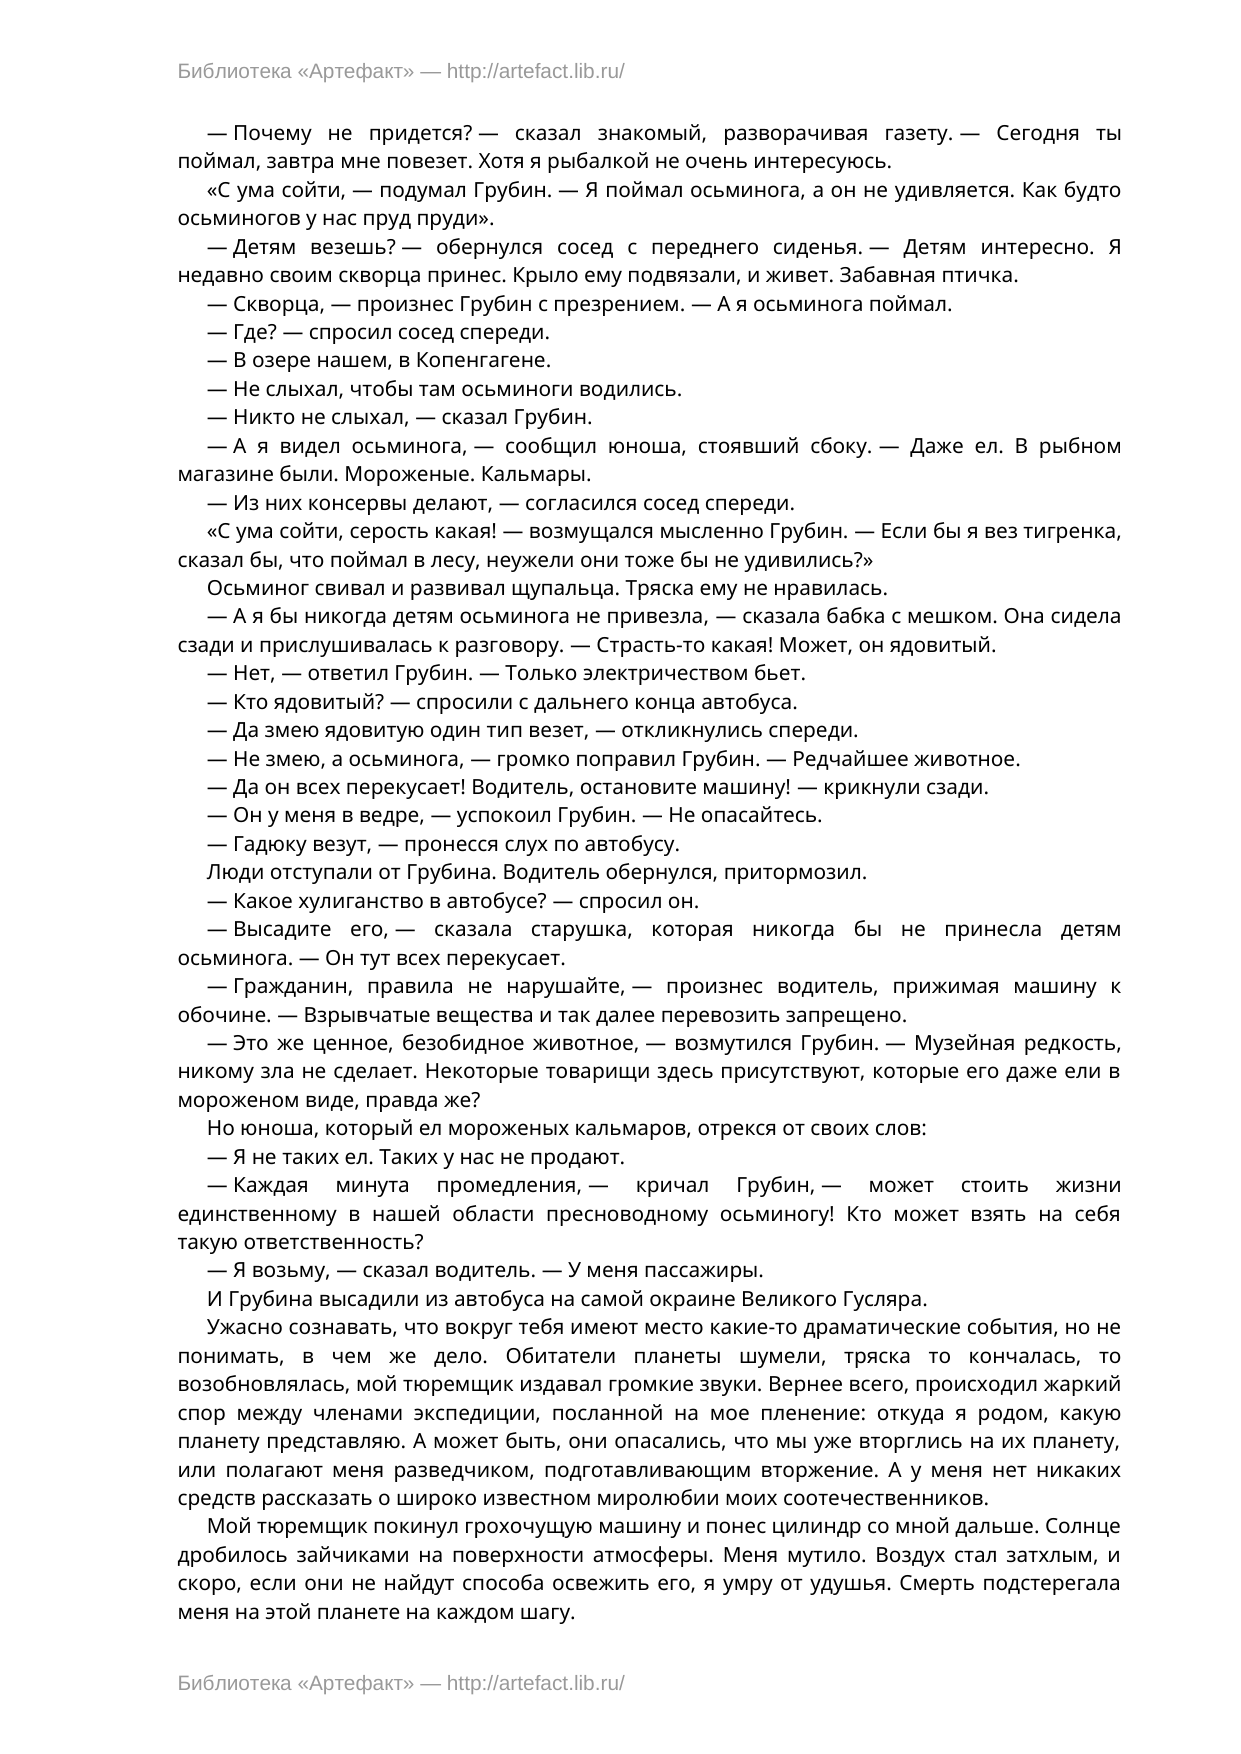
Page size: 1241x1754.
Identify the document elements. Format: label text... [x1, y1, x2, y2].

text — Почему не придется? — сказал знакомый, разворачивая газету. — Сегодня ты поймал, завтра мне повезет. Хотя я рыбалкой не очень интересуюсь. [177, 118, 1122, 175]
text — А я видел осьминога, — сообщил юноша, стоявший сбоку. — Даже ел. В рыбном магазине были. Мороженые. Кальмары. [177, 431, 1122, 488]
text — Высадите его, — сказала старушка, которая никогда бы не принесла детям осьминога. — Он тут всех перекусает. [177, 914, 1122, 971]
text — Каждая минута промедления, — кричал Грубин, — может стоить жизни единственному в нашей области пресноводному осьминогу! Кто может взять на себя такую ответственность? [177, 1170, 1122, 1256]
text — Не слыхал, чтобы там осьминоги водились. [177, 374, 1122, 402]
text Люди отступали от Грубина. Водитель обернулся, притормозил. [177, 857, 1122, 886]
text — Гадюку везут, — пронесся слух по автобусу. [177, 829, 1122, 857]
text — Кто ядовитый? — спросили с дальнего конца автобуса. [177, 687, 1122, 715]
text — Я не таких ел. Таких у нас не продают. [177, 1142, 1122, 1170]
text «С ума сойти, серость какая! — возмущался мысленно Грубин. — Если бы я вез тигренка, сказал бы, что поймал в лесу, неужели они тоже бы не удивились?» [177, 516, 1122, 573]
text — А я бы никогда детям осьминога не привезла, — сказала бабка с мешком. Она сидела сзади и прислушивалась к разговору. — Страсть-то какая! Может, он ядовитый. [177, 602, 1122, 658]
text — Да он всех перекусает! Водитель, остановите машину! — крикнули сзади. [177, 772, 1122, 801]
text — Какое хулиганство в автобусе? — спросил он. [177, 886, 1122, 914]
text — Я возьму, — сказал водитель. — У меня пассажиры. [177, 1256, 1122, 1284]
text И Грубина высадили из автобуса на самой окраине Великого Гусляра. [177, 1284, 1122, 1312]
text «С ума сойти, — подумал Грубин. — Я поймал осьминога, а он не удивляется. Как будто осьминогов у нас пруд пруди». [177, 175, 1122, 232]
text Но юноша, который ел мороженых кальмаров, отрекся от своих слов: [177, 1113, 1122, 1142]
text Ужасно сознавать, что вокруг тебя имеют место какие-то драматические события, но не понимать, в чем же дело. Обитатели планеты шумели, тряска то кончалась, то возобновлялась, мой тюремщик издавал громкие звуки. Вернее всего, происходил жаркий спор между членами экспедиции, посланной на мое пленение: откуда я родом, какую планету представляю. А может быть, они опасались, что мы уже вторглись на их планету, или полагают меня разведчиком, подготавливающим вторжение. А у меня нет никаких средств рассказать о широко известном миролюбии моих соотечественников. [177, 1312, 1122, 1512]
text Мой тюремщик покинул грохочущую машину и понес цилиндр со мной дальше. Солнце дробилось зайчиками на поверхности атмосферы. Меня мутило. Воздух стал затхлым, и скоро, если они не найдут способа освежить его, я умру от удушья. Смерть подстерегала меня на этой планете на каждом шагу. [177, 1512, 1122, 1625]
text — Детям везешь? — обернулся сосед с переднего сиденья. — Детям интересно. Я недавно своим скворца принес. Крыло ему подвязали, и живет. Забавная птичка. [177, 232, 1122, 289]
text — Скворца, — произнес Грубин с презрением. — А я осьминога поймал. [177, 289, 1122, 317]
text — Гражданин, правила не нарушайте, — произнес водитель, прижимая машину к обочине. — Взрывчатые вещества и так далее перевозить запрещено. [177, 971, 1122, 1028]
text — В озере нашем, в Копенгагене. [177, 346, 1122, 374]
text — Да змею ядовитую один тип везет, — откликнулись спереди. [177, 715, 1122, 744]
text — Где? — спросил сосед спереди. [177, 317, 1122, 346]
text — Он у меня в ведре, — успокоил Грубин. — Не опасайтесь. [177, 801, 1122, 829]
text — Это же ценное, безобидное животное, — возмутился Грубин. — Музейная редкость, никому зла не сделает. Некоторые товарищи здесь присутствуют, которые его даже ели в мороженом виде, правда же? [177, 1028, 1122, 1113]
text — Нет, — ответил Грубин. — Только электричеством бьет. [177, 658, 1122, 687]
text — Из них консервы делают, — согласился сосед спереди. [177, 488, 1122, 516]
text Осьминог свивал и развивал щупальца. Тряска ему не нравилась. [177, 573, 1122, 602]
text — Никто не слыхал, — сказал Грубин. [177, 402, 1122, 431]
text — Не змею, а осьминога, — громко поправил Грубин. — Редчайшее животное. [177, 744, 1122, 772]
